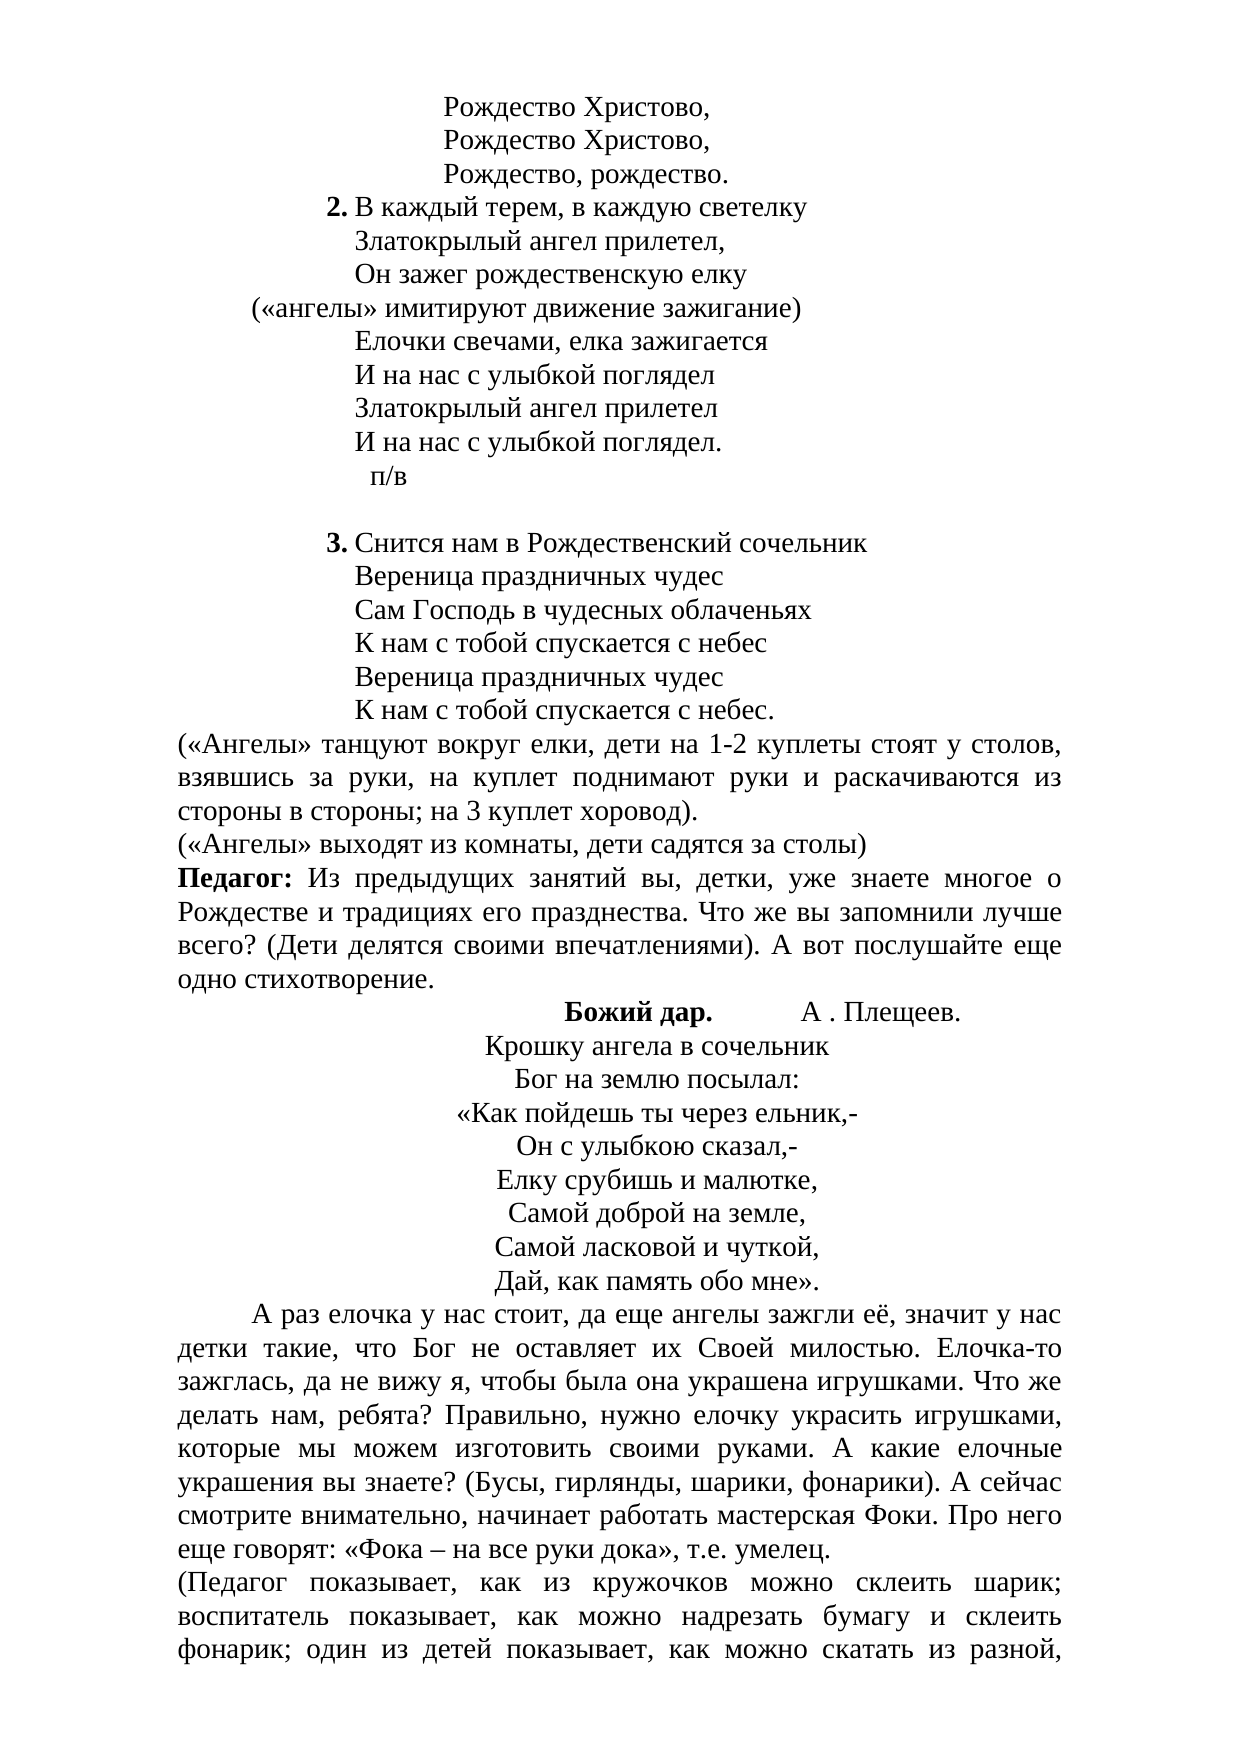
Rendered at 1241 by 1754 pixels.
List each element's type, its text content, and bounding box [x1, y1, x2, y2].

text («Ангелы» танцуют вокруг елки, дети на 1-2 куплеты стоят у столов, взявшись за руки, на куплет поднимают руки и раскачиваются из стороны в стороны; на 3 куплет хоровод). [177, 726, 1063, 827]
text Самой доброй на земле, [177, 1196, 1063, 1229]
text Елку срубишь и малютке, [177, 1162, 1063, 1196]
text Крошку ангела в сочельник [177, 1028, 1063, 1061]
list К нам с тобой спускается с небес [252, 625, 1063, 659]
list Сам Господь в чудесных облаченьях [252, 592, 1063, 625]
list Рождество, рождество. [252, 156, 1063, 189]
list п/в [252, 458, 1063, 491]
list Златокрылый ангел прилетел, [252, 223, 1063, 256]
list Снится нам в Рождественский сочельник [252, 525, 1063, 558]
list Он зажег рождественскую елку [252, 256, 1063, 290]
list Златокрылый ангел прилетел [252, 391, 1063, 424]
text Самой ласковой и чуткой, [177, 1229, 1063, 1263]
text «Как пойдешь ты через ельник,- [177, 1095, 1063, 1128]
list И на нас с улыбкой поглядел. [252, 424, 1063, 458]
list Вереница праздничных чудес [252, 659, 1063, 692]
text Божий дар. А . Плещеев. [177, 994, 1063, 1028]
list Елочки свечами, елка зажигается [252, 323, 1063, 357]
list Рождество Христово, [252, 122, 1063, 156]
list Рождество Христово, [252, 89, 1063, 122]
list В каждый терем, в каждую светелку [252, 189, 1063, 223]
text («ангелы» имитируют движение зажигание) [177, 290, 1063, 323]
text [177, 1564, 1063, 1665]
list К нам с тобой спускается с небес. [252, 692, 1063, 726]
text Бог на землю посылал: [177, 1061, 1063, 1095]
list И на нас с улыбкой поглядел [252, 357, 1063, 391]
text Дай, как память обо мне». [177, 1263, 1063, 1296]
text Педагог: Из предыдущих занятий вы, детки, уже знаете многое о Рождестве и традициях его празднества. Что же вы запомнили лучше всего? (Дети делятся своими впечатлениями). А вот послушайте еще одно стихотворение. [177, 860, 1063, 994]
text А раз елочка у нас стоит, да еще ангелы зажгли её, значит у нас детки такие, что Бог не оставляет их Своей милостью. Елочка-то зажглась, да не вижу я, чтобы была она украшена игрушками. Что же делать нам, ребята? Правильно, нужно елочку украсить игрушками, которые мы можем изготовить своими руками. А какие елочные украшения вы знаете? (Бусы, гирлянды, шарики, фонарики). А сейчас смотрите внимательно, начинает работать мастерская Фоки. Про него еще говорят: «Фока – на все руки дока», т.е. умелец. [177, 1296, 1063, 1564]
list Вереница праздничных чудес [252, 558, 1063, 592]
text Он с улыбкою сказал,- [177, 1128, 1063, 1162]
text («Ангелы» выходят из комнаты, дети садятся за столы) [177, 827, 1063, 860]
